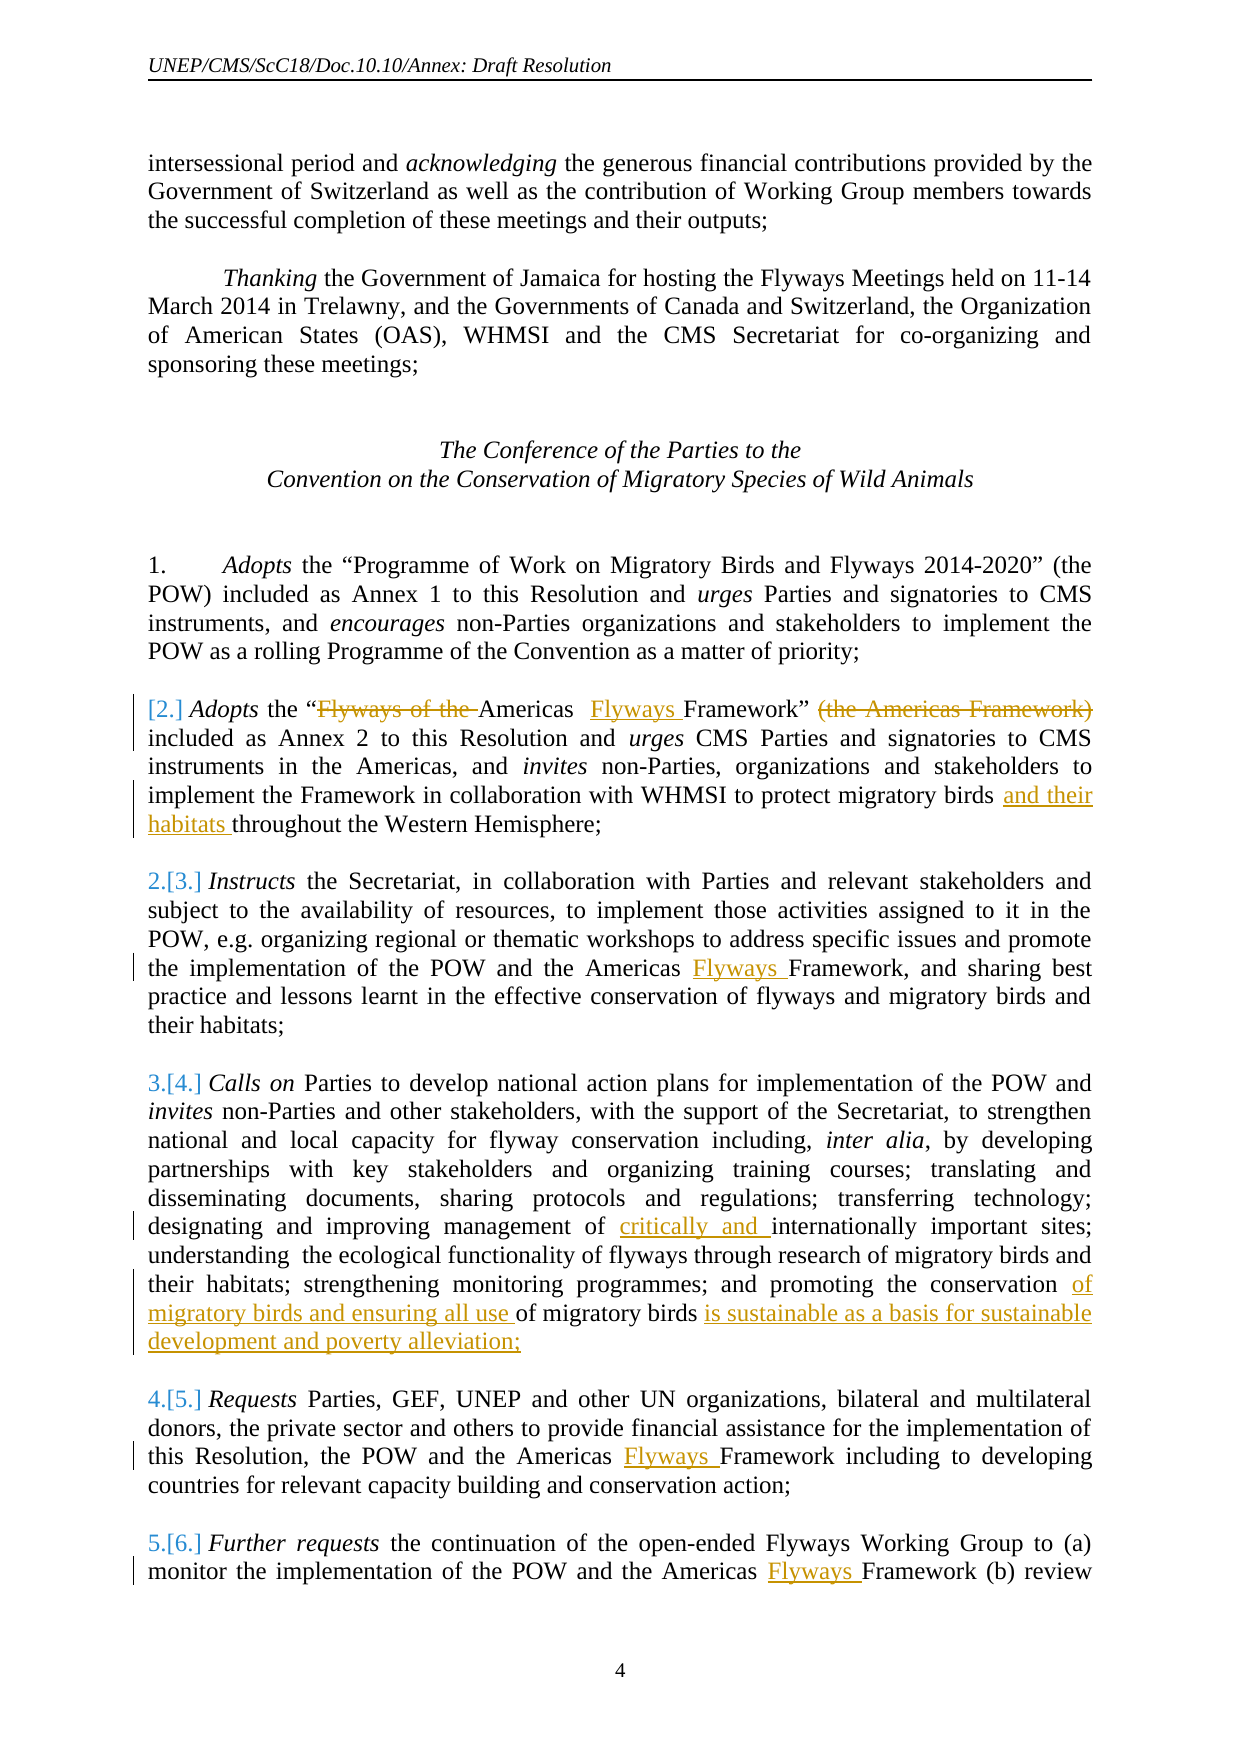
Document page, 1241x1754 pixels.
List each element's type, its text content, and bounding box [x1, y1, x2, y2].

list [148, 1528, 1092, 1585]
list Adopts the “Programme of Work on Migratory Birds and Flyways 2014-2020” (the POW) included as Annex 1 to this Resolution and urges Parties and signatories to CMS instruments, and encourages non-Parties organizations and stakeholders to implement the POW as a rolling Programme of the Convention as a matter of priority; [148, 550, 1092, 665]
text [148, 148, 1092, 234]
list Requests Parties, GEF, UNEP and other UN organizations, bilateral and multilateral donors, the private sector and others to provide financial assistance for the implementation of this Resolution, the POW and the Americas Framework including to developing countries for relevant capacity building and conservation action; [148, 1384, 1092, 1499]
list Calls on Parties to develop national action plans for implementation of the POW and invites non-Parties and other stakeholders, with the support of the Secretariat, to strengthen national and local capacity for flyway conservation including, inter alia, by developing partnerships with key stakeholders and organizing training courses; translating and disseminating documents, sharing protocols and regulations; transferring technology; designating and improving management of internationally important sites; understanding the ecological functionality of flyways through research of migratory birds and their habitats; strengthening monitoring programmes; and promoting the conservation of migratory birds [148, 1068, 1092, 1355]
list Instructs the Secretariat, in collaboration with Parties and relevant stakeholders and subject to the availability of resources, to implement those activities assigned to it in the POW, e.g. organizing regional or thematic workshops to address specific issues and promote the implementation of the POW and the Americas Framework, and sharing best practice and lessons learnt in the effective conservation of flyways and migratory birds and their habitats; [148, 866, 1092, 1039]
list Adopts the “Americas Framework” included as Annex 2 to this Resolution and urges CMS Parties and signatories to CMS instruments in the Americas, and invites non-Parties, organizations and stakeholders to implement the Framework in collaboration with WHMSI to protect migratory birds throughout the Western Hemisphere; [148, 694, 1092, 838]
text Thanking the Government of Jamaica for hosting the Flyways Meetings held on 11-14 March 2014 in Trelawny, and the Governments of Canada and Switzerland, the Organization of American States (OAS), WHMSI and the CMS Secretariat for co-organizing and sponsoring these meetings; [148, 263, 1092, 378]
text The Conference of the Parties to the [148, 435, 1092, 464]
text Convention on the Conservation of Migratory Species of Wild Animals [148, 464, 1092, 493]
